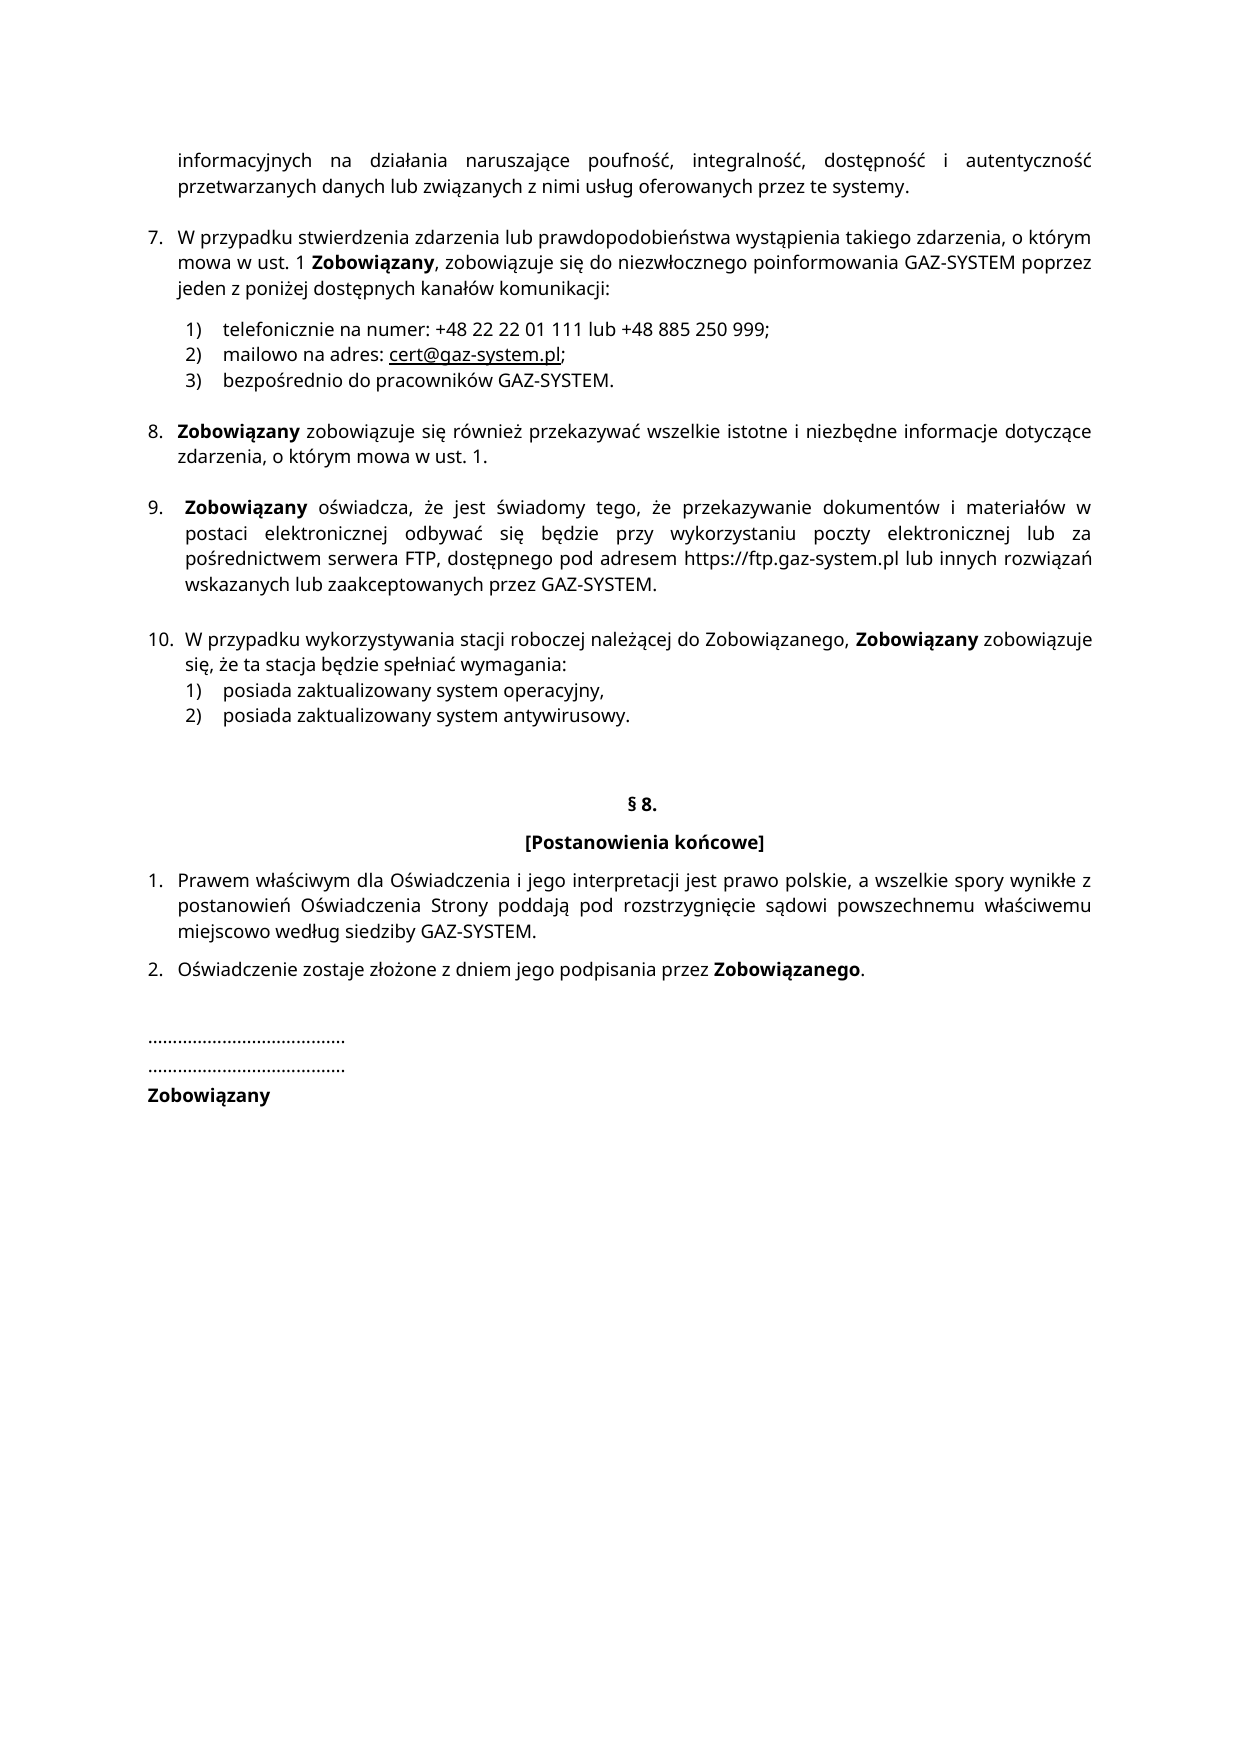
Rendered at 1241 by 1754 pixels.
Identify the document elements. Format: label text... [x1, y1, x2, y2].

list posiada zaktualizowany system antywirusowy. [185, 702, 1093, 728]
text …………………………………. [148, 1053, 1093, 1078]
list W przypadku stwierdzenia zdarzenia lub prawdopodobieństwa wystąpienia takiego zdarzenia, o którym mowa w ust. 1 Zobowiązany, zobowiązuje się do niezwłocznego poinformowania GAZ-SYSTEM poprzez jeden z poniżej dostępnych kanałów komunikacji: [148, 224, 1093, 301]
list Prawem właściwym dla Oświadczenia i jego interpretacji jest prawo polskie, a wszelkie spory wynikłe z postanowień Oświadczenia Strony poddają pod rozstrzygnięcie sądowi powszechnemu właściwemu miejscowo według siedziby GAZ-SYSTEM. [148, 867, 1093, 944]
list mailowo na adres: cert@gaz-system.pl; [185, 341, 1093, 367]
list W przypadku wykorzystywania stacji roboczej należącej do Zobowiązanego, Zobowiązany zobowiązuje się, że ta stacja będzie spełniać wymagania: [148, 626, 1093, 677]
list telefonicznie na numer: +48 22 22 01 111 lub +48 885 250 999; [185, 316, 1093, 341]
list posiada zaktualizowany system operacyjny, [185, 677, 1093, 702]
text …………………………………. [148, 1023, 1093, 1049]
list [148, 148, 1093, 199]
list Zobowiązany oświadcza, że jest świadomy tego, że przekazywanie dokumentów i materiałów w postaci elektronicznej odbywać się będzie przy wykorzystaniu poczty elektronicznej lub za pośrednictwem serwera FTP, dostępnego pod adresem https://ftp.gaz-system.pl lub innych rozwiązań wskazanych lub zaakceptowanych przez GAZ-SYSTEM. [148, 494, 1093, 597]
text Zobowiązany [148, 1082, 1093, 1107]
text § 8. [192, 791, 1093, 817]
list bezpośrednio do pracowników GAZ-SYSTEM. [185, 367, 1093, 392]
list Oświadczenie zostaje złożone z dniem jego podpisania przez Zobowiązanego. [148, 956, 1093, 982]
list Zobowiązany zobowiązuje się również przekazywać wszelkie istotne i niezbędne informacje dotyczące zdarzenia, o którym mowa w ust. 1. [148, 418, 1093, 469]
text [Postanowienia końcowe] [192, 829, 1093, 854]
